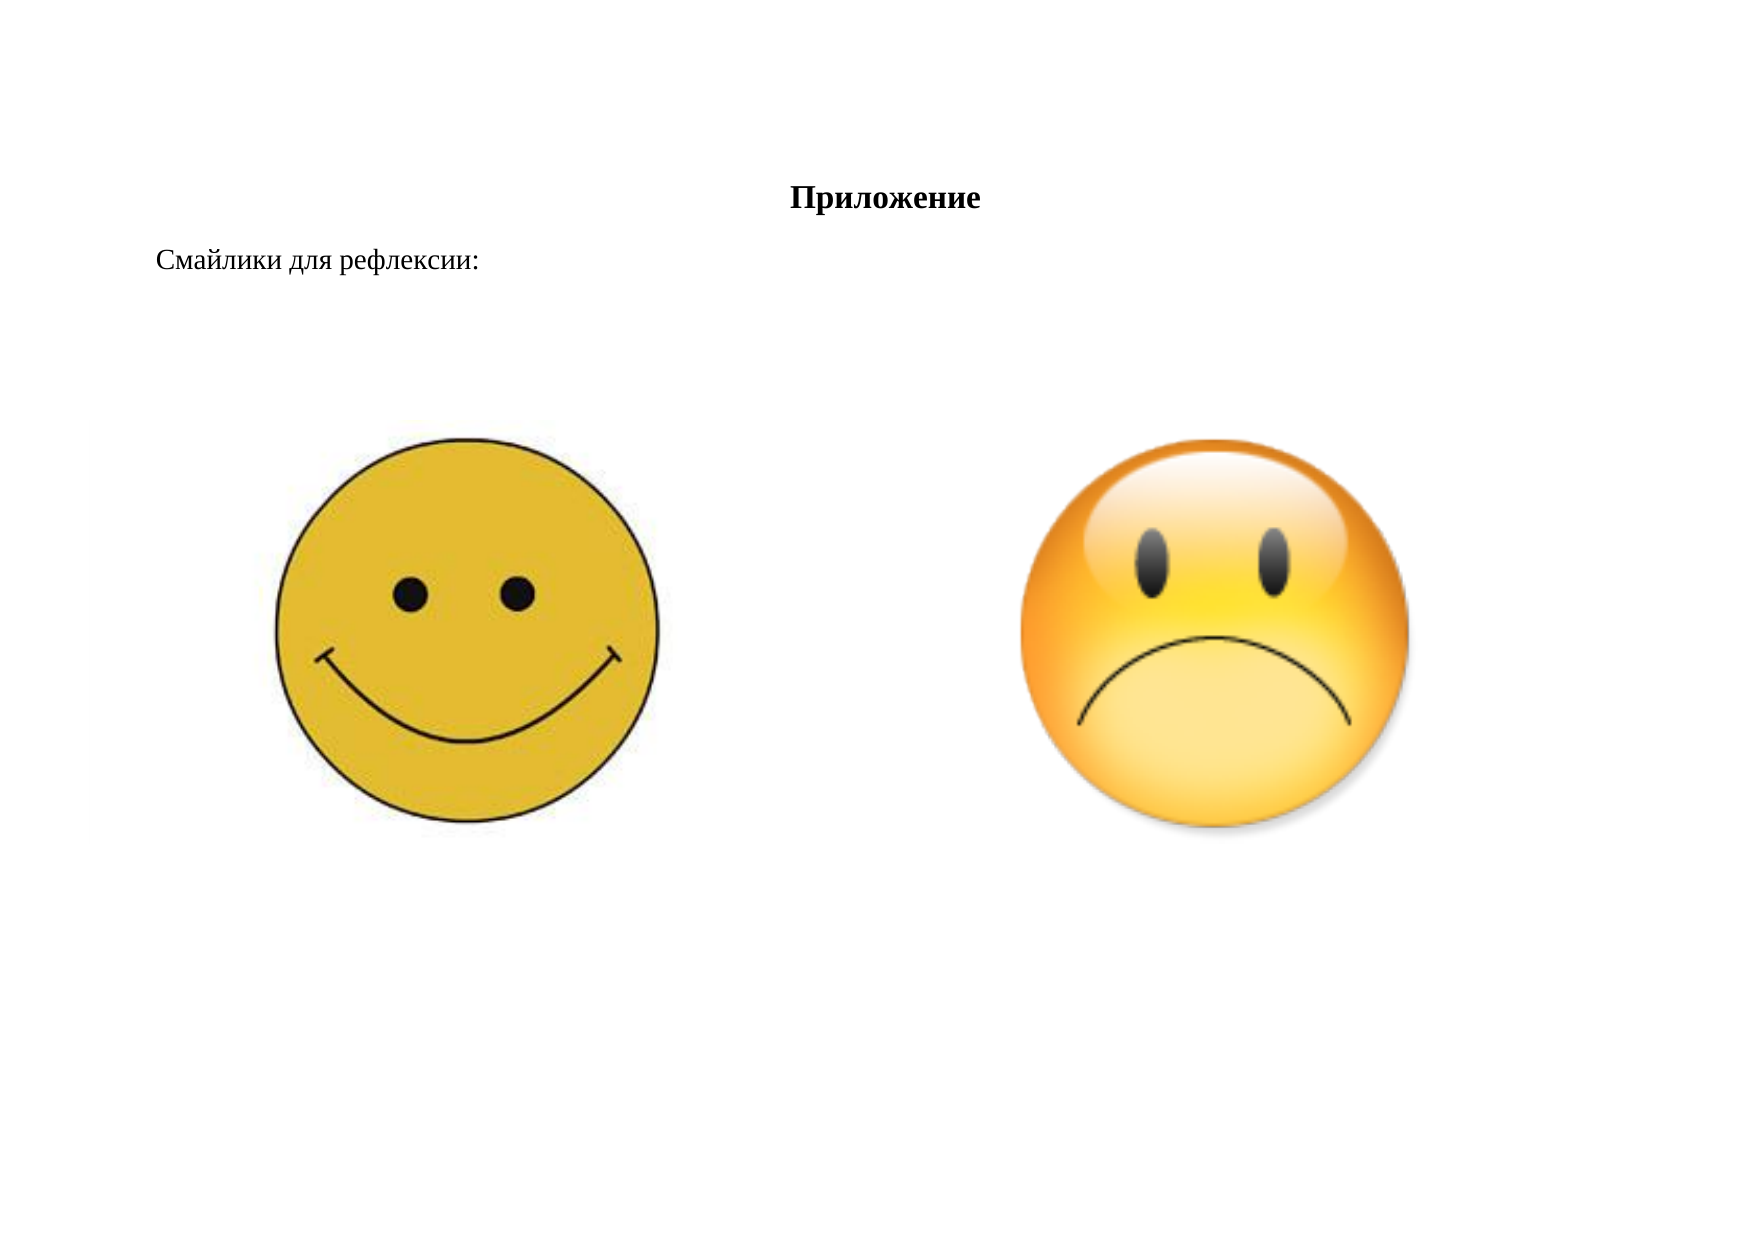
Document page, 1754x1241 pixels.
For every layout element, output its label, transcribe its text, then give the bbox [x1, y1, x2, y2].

list Смайлики для рефлексии: [156, 242, 1636, 276]
text Приложение [118, 177, 1636, 216]
picture [88, 420, 840, 844]
picture [1015, 437, 1422, 844]
